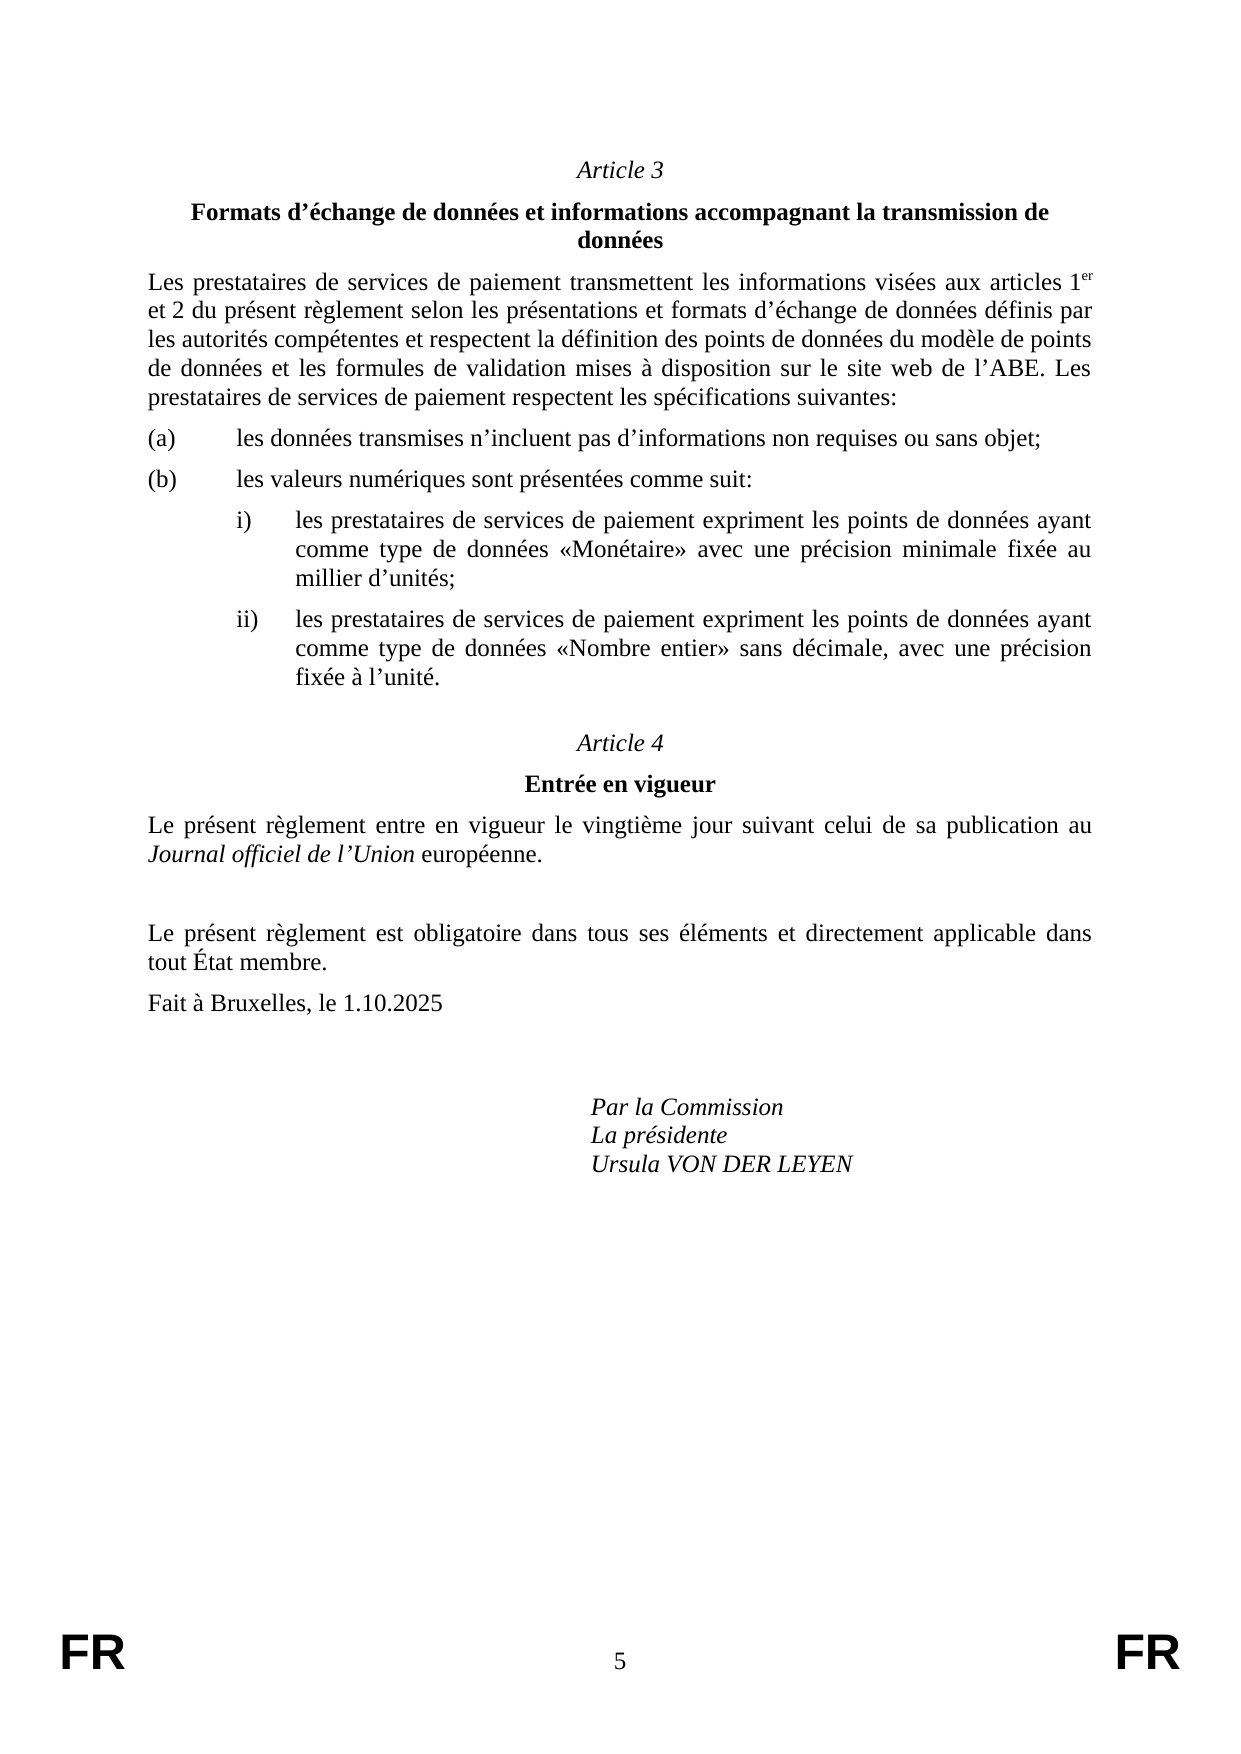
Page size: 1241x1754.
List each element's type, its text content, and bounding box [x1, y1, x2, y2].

text Article 4 [148, 728, 1093, 757]
text ii) les prestataires de services de paiement expriment les points de données ayant comme type de données «Nombre entier» sans décimale, avec une précision fixée à l’unité. [236, 604, 1093, 691]
text Par la Commission [148, 1092, 1093, 1121]
text Le présent règlement est obligatoire dans tous ses éléments et directement applicable dans tout État membre. [148, 918, 1093, 976]
text (a) les données transmises n’incluent pas d’informations non requises ou sans objet; [148, 423, 1093, 452]
text Article 3 [148, 156, 1093, 184]
text Le présent règlement entre en vigueur le vingtième jour suivant celui de sa publication au Journal officiel de l’Union européenne. [148, 811, 1093, 868]
text Fait à Bruxelles, le 1.10.2025 [148, 988, 1093, 1017]
text Entrée en vigueur [148, 769, 1093, 798]
text Les prestataires de services de paiement transmettent les informations visées aux articles 1er et 2 du présent règlement selon les présentations et formats d’échange de données définis par les autorités compétentes et respectent la définition des points de données du modèle de points de données et les formules de validation mises à disposition sur le site web de l’ABE. Les prestataires de services de paiement respectent les spécifications suivantes: [148, 267, 1093, 411]
text (b) les valeurs numériques sont présentées comme suit: [148, 464, 1093, 493]
text i) les prestataires de services de paiement expriment les points de données ayant comme type de données «Monétaire» avec une précision minimale fixée au millier d’unités; [236, 506, 1093, 592]
text La présidente Ursula VON DER LEYEN [148, 1121, 1093, 1178]
text Formats d’échange de données et informations accompagnant la transmission de données [148, 197, 1093, 254]
